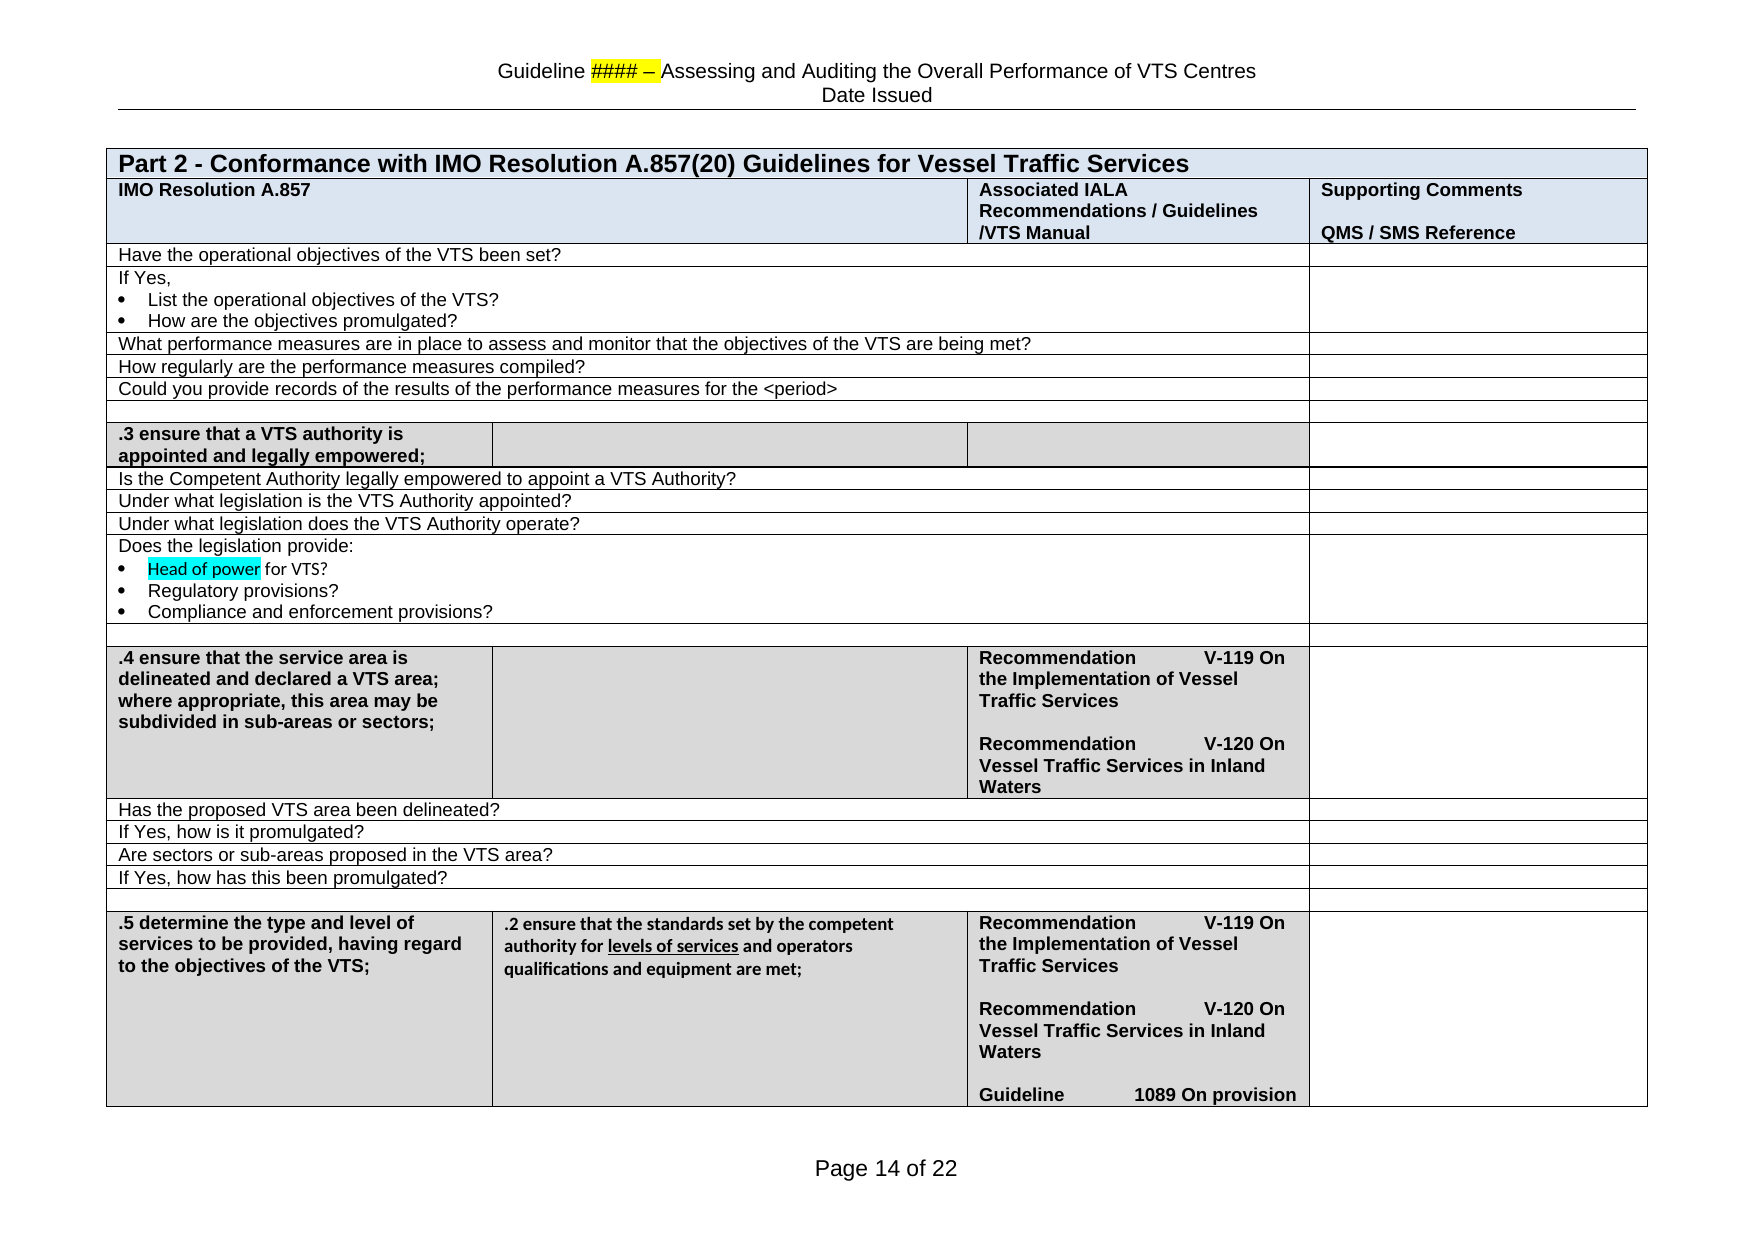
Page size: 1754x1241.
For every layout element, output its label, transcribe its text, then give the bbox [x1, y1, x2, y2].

table_cell [1310, 799, 1647, 820]
table_cell [107, 401, 1309, 422]
table_cell [493, 423, 967, 466]
table_cell [1310, 821, 1647, 843]
table_cell [1310, 866, 1647, 888]
table_cell [107, 624, 1309, 646]
table_cell .2 ensure that the standards set by the competent authority for levels of services and operators qualifications and equipment are met; [493, 912, 967, 1106]
table_cell If Yes, how has this been promulgated? [107, 866, 1309, 888]
table_cell [1310, 401, 1647, 422]
table_cell .4 ensure that the service area is delineated and declared a VTS area; where appropriate, this area may be subdivided in sub-areas or sectors; [107, 647, 492, 798]
table_cell [1310, 468, 1647, 489]
table_cell .5 determine the type and level of services to be provided, having regard to the objectives of the VTS; [107, 912, 492, 1106]
table_cell [1310, 490, 1647, 512]
table_cell Could you provide records of the results of the performance measures for the <period> [107, 378, 1309, 399]
table_cell Associated IALA Recommendations / Guidelines /VTS Manual [968, 179, 1309, 243]
table_cell [1310, 355, 1647, 377]
table_cell Under what legislation is the VTS Authority appointed? [107, 490, 1309, 512]
table_cell [1310, 624, 1647, 646]
table_cell If Yes, List the operational objectives of the VTS? How are the objectives promulgated? [107, 267, 1309, 332]
table_cell Under what legislation does the VTS Authority operate? [107, 513, 1309, 534]
table_cell [1310, 889, 1647, 911]
table_cell How regularly are the performance measures compiled? [107, 355, 1309, 377]
table_header Part 2 - Conformance with IMO Resolution A.857(20) Guidelines for Vessel Traffic Services [107, 149, 1647, 177]
table_cell [1310, 423, 1647, 466]
table_cell Supporting Comments QMS / SMS Reference [1310, 179, 1647, 243]
table_cell [1310, 535, 1647, 623]
table_cell [493, 647, 967, 798]
table_cell Does the legislation provide: Head of power for VTS? Regulatory provisions? Compliance and enforcement provisions? [107, 535, 1309, 623]
table_cell Recommendation V-119 On the Implementation of Vessel Traffic Services Recommendation V-120 On Vessel Traffic Services in Inland Waters [968, 647, 1309, 798]
table_cell Is the Competent Authority legally empowered to appoint a VTS Authority? [107, 468, 1309, 489]
table_cell Has the proposed VTS area been delineated? [107, 799, 1309, 820]
table_cell [1310, 912, 1647, 1106]
table_cell .3 ensure that a VTS authority is appointed and legally empowered; [107, 423, 492, 466]
table_cell Have the operational objectives of the VTS been set? [107, 244, 1309, 266]
table_cell [493, 179, 967, 243]
table_cell [107, 889, 1309, 911]
table_cell [1310, 844, 1647, 865]
table_cell [1310, 647, 1647, 798]
table_cell [1310, 378, 1647, 399]
table_cell [968, 423, 1309, 466]
table_cell Are sectors or sub-areas proposed in the VTS area? [107, 844, 1309, 865]
table_cell [1310, 267, 1647, 332]
table_cell [1310, 244, 1647, 266]
table_cell What performance measures are in place to assess and monitor that the objectives of the VTS are being met? [107, 333, 1309, 354]
table_cell IMO Resolution A.857 [107, 179, 493, 243]
table_cell If Yes, how is it promulgated? [107, 821, 1309, 843]
table_cell [1310, 333, 1647, 354]
table_cell [1310, 513, 1647, 534]
